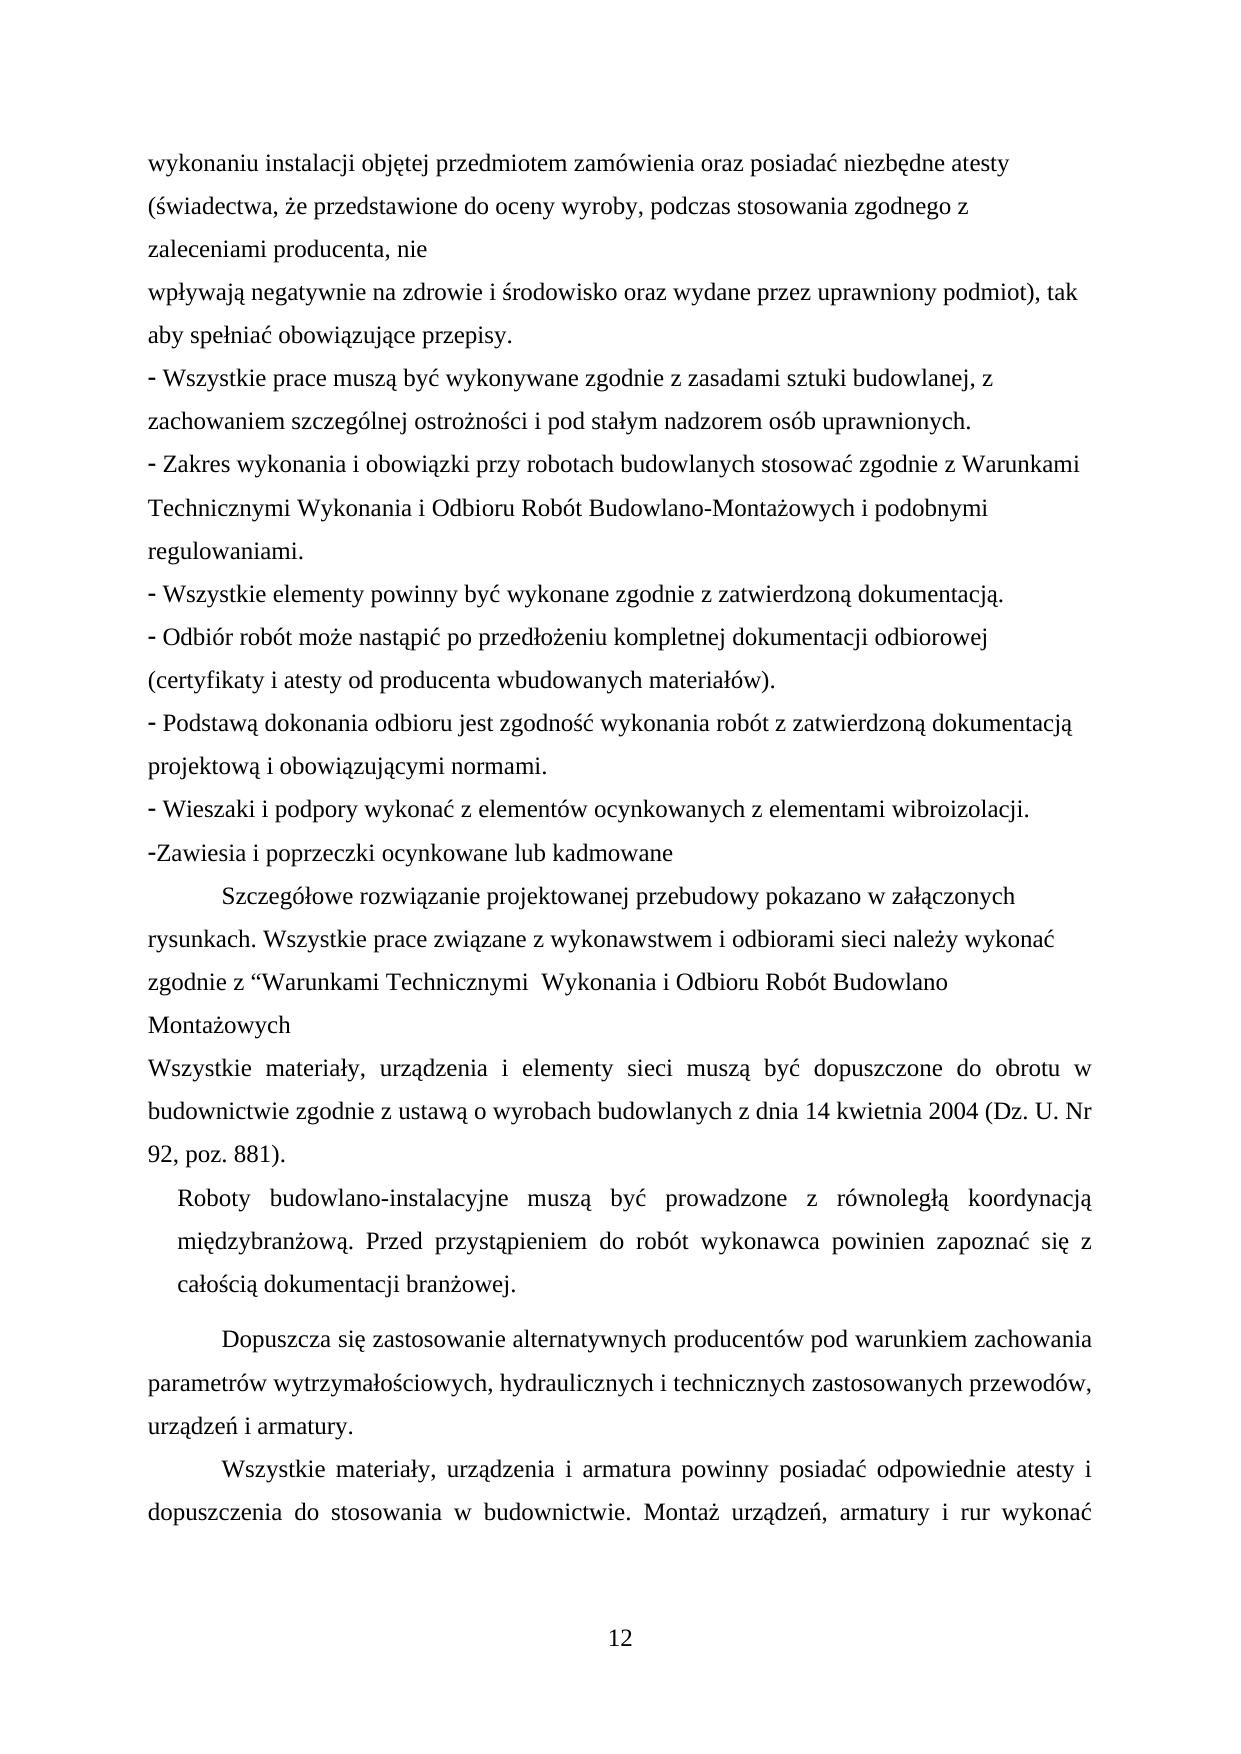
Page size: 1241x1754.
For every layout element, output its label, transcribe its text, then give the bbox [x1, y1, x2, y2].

text Dopuszcza się zastosowanie alternatywnych producentów pod warunkiem zachowania parametrów wytrzymałościowych, hydraulicznych i technicznych zastosowanych przewodów, urządzeń i armatury. [148, 1324, 1093, 1439]
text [148, 1454, 1093, 1526]
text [148, 148, 1093, 866]
text Roboty budowlano-instalacyjne muszą być prowadzone z równoległą koordynacją międzybranżową. Przed przystąpieniem do robót wykonawca powinien zapoznać się z całością dokumentacji branżowej. [177, 1183, 1093, 1298]
text Szczegółowe rozwiązanie projektowanej przebudowy pokazano w załączonych rysunkach. Wszystkie prace związane z wykonawstwem i odbiorami sieci należy wykonać zgodnie z “Warunkami Technicznymi Wykonania i Odbioru Robót Budowlano Montażowych [148, 881, 1093, 1039]
text Wszystkie materiały, urządzenia i elementy sieci muszą być dopuszczone do obrotu w budownictwie zgodnie z ustawą o wyrobach budowlanych z dnia 14 kwietnia 2004 (Dz. U. Nr 92, poz. 881). [148, 1053, 1093, 1168]
